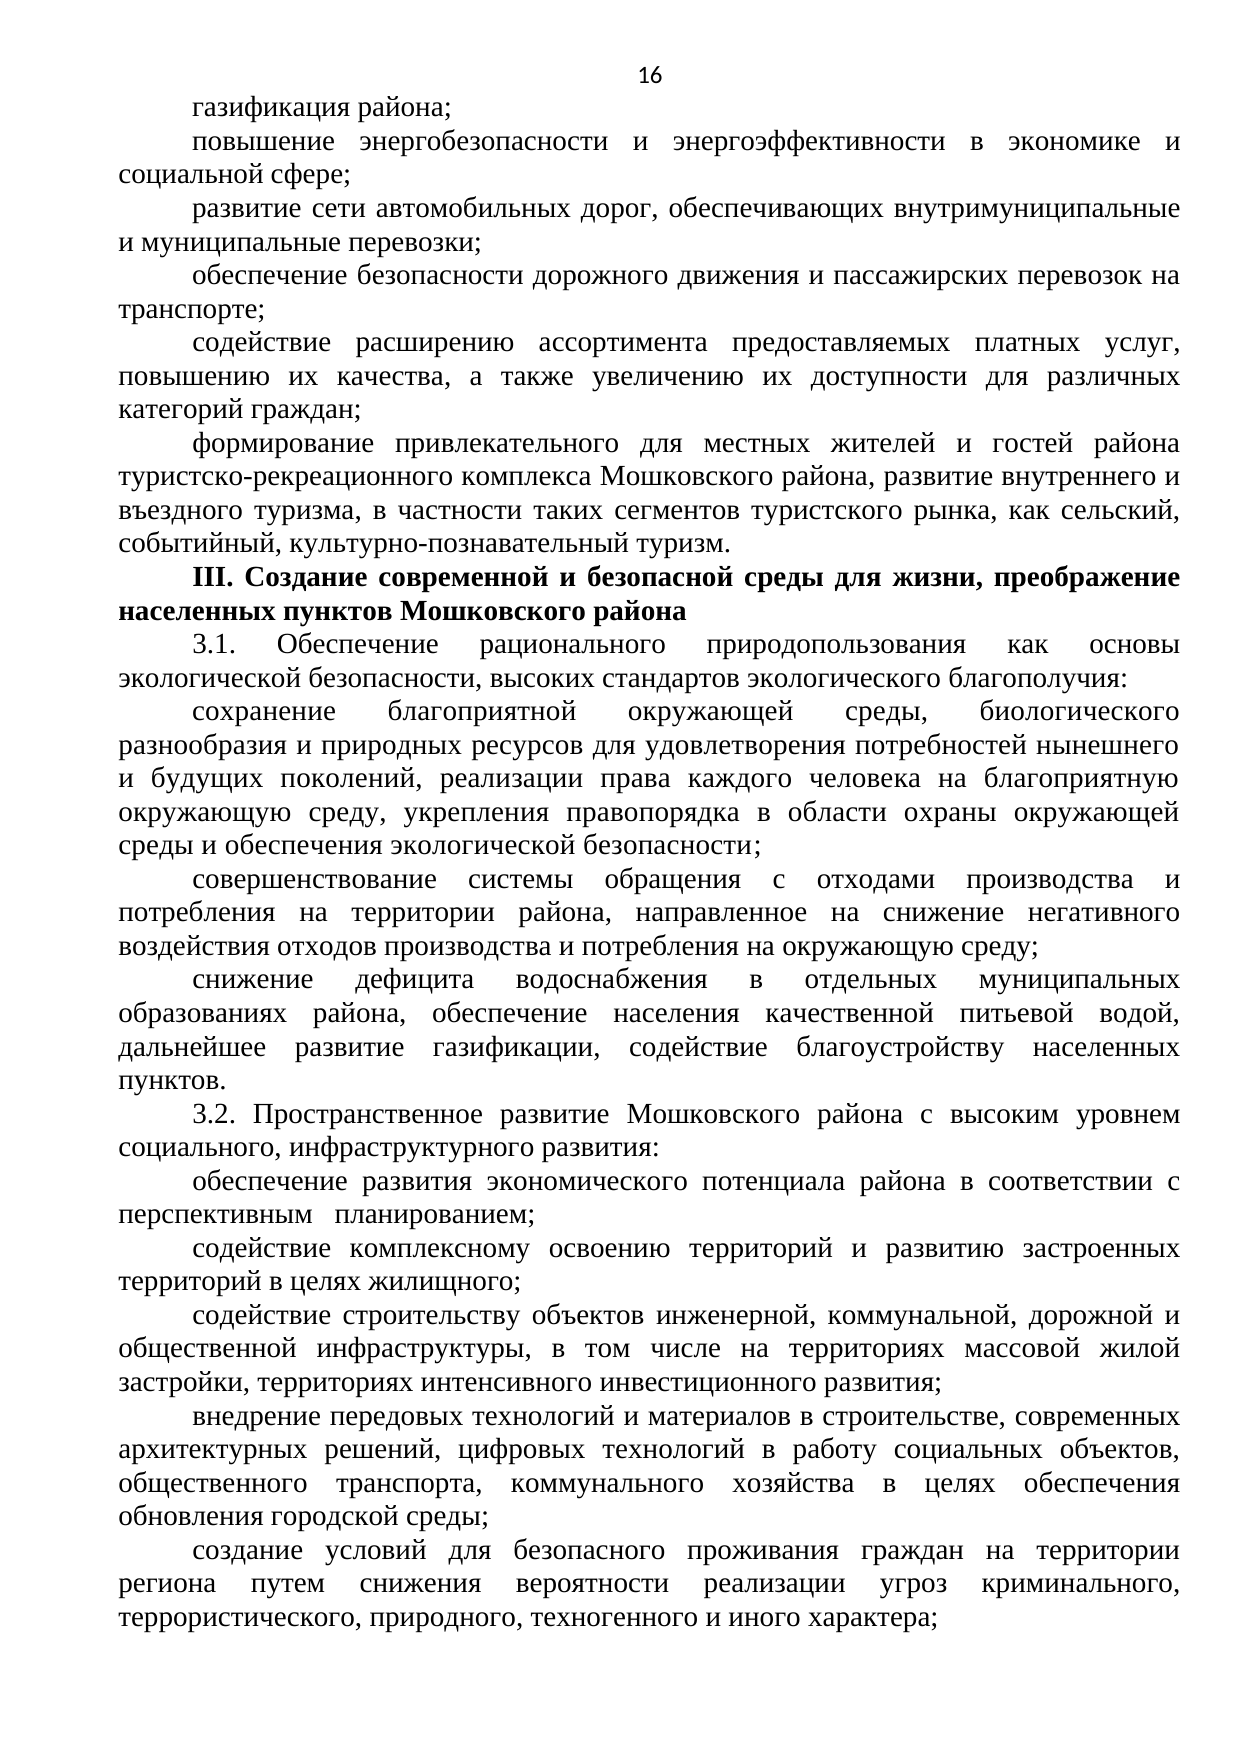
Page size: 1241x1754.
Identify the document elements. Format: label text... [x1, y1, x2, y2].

text формирование привлекательного для местных жителей и гостей района туристско-рекреационного комплекса Мошковского района, развитие внутреннего и въездного туризма, в частности таких сегментов туристского рынка, как сельский, событийный, культурно-познавательный туризм. [118, 425, 1181, 559]
text газификация района; [118, 89, 1181, 123]
text создание условий для безопасного проживания граждан на территории региона путем снижения вероятности реализации угроз криминального, террористического, природного, техногенного и иного характера; [118, 1532, 1181, 1632]
text содействие строительству объектов инженерной, коммунальной, дорожной и общественной инфраструктуры, в том числе на территориях массовой жилой застройки, территориях интенсивного инвестиционного развития; [118, 1297, 1181, 1398]
text содействие расширению ассортимента предоставляемых платных услуг, повышению их качества, а также увеличению их доступности для различных категорий граждан; [118, 324, 1181, 425]
text обеспечение безопасности дорожного движения и пассажирских перевозок на транспорте; [118, 257, 1181, 324]
text повышение энергобезопасности и энергоэффективности в экономике и социальной сфере; [118, 123, 1181, 190]
text 3.2. Пространственное развитие Мошковского района с высоким уровнем социального, инфраструктурного развития: [118, 1096, 1181, 1163]
text обеспечение развития экономического потенциала района в соответствии с перспективным планированием; [118, 1163, 1181, 1230]
text снижение дефицита водоснабжения в отдельных муниципальных образованиях района, обеспечение населения качественной питьевой водой, дальнейшее развитие газификации, содействие благоустройству населенных пунктов. [118, 962, 1181, 1096]
text сохранение благоприятной окружающей среды, биологического разнообразия и природных ресурсов для удовлетворения потребностей нынешнего и будущих поколений, реализации права каждого человека на благоприятную окружающую среду, укрепления правопорядка в области охраны окружающей среды и обеспечения экологической безопасности; [118, 693, 1181, 861]
text содействие комплексному освоению территорий и развитию застроенных территорий в целях жилищного; [118, 1230, 1181, 1297]
text совершенствование системы обращения с отходами производства и потребления на территории района, направленное на снижение негативного воздействия отходов производства и потребления на окружающую среду; [118, 861, 1181, 962]
text внедрение передовых технологий и материалов в строительстве, современных архитектурных решений, цифровых технологий в работу социальных объектов, общественного транспорта, коммунального хозяйства в целях обеспечения обновления городской среды; [118, 1398, 1181, 1532]
text 3.1. Обеспечение рационального природопользования как основы экологической безопасности, высоких стандартов экологического благополучия: [118, 626, 1181, 693]
text III. Создание современной и безопасной среды для жизни, преображение населенных пунктов Мошковского района [118, 559, 1181, 626]
text развитие сети автомобильных дорог, обеспечивающих внутримуниципальные и муниципальные перевозки; [118, 190, 1181, 257]
